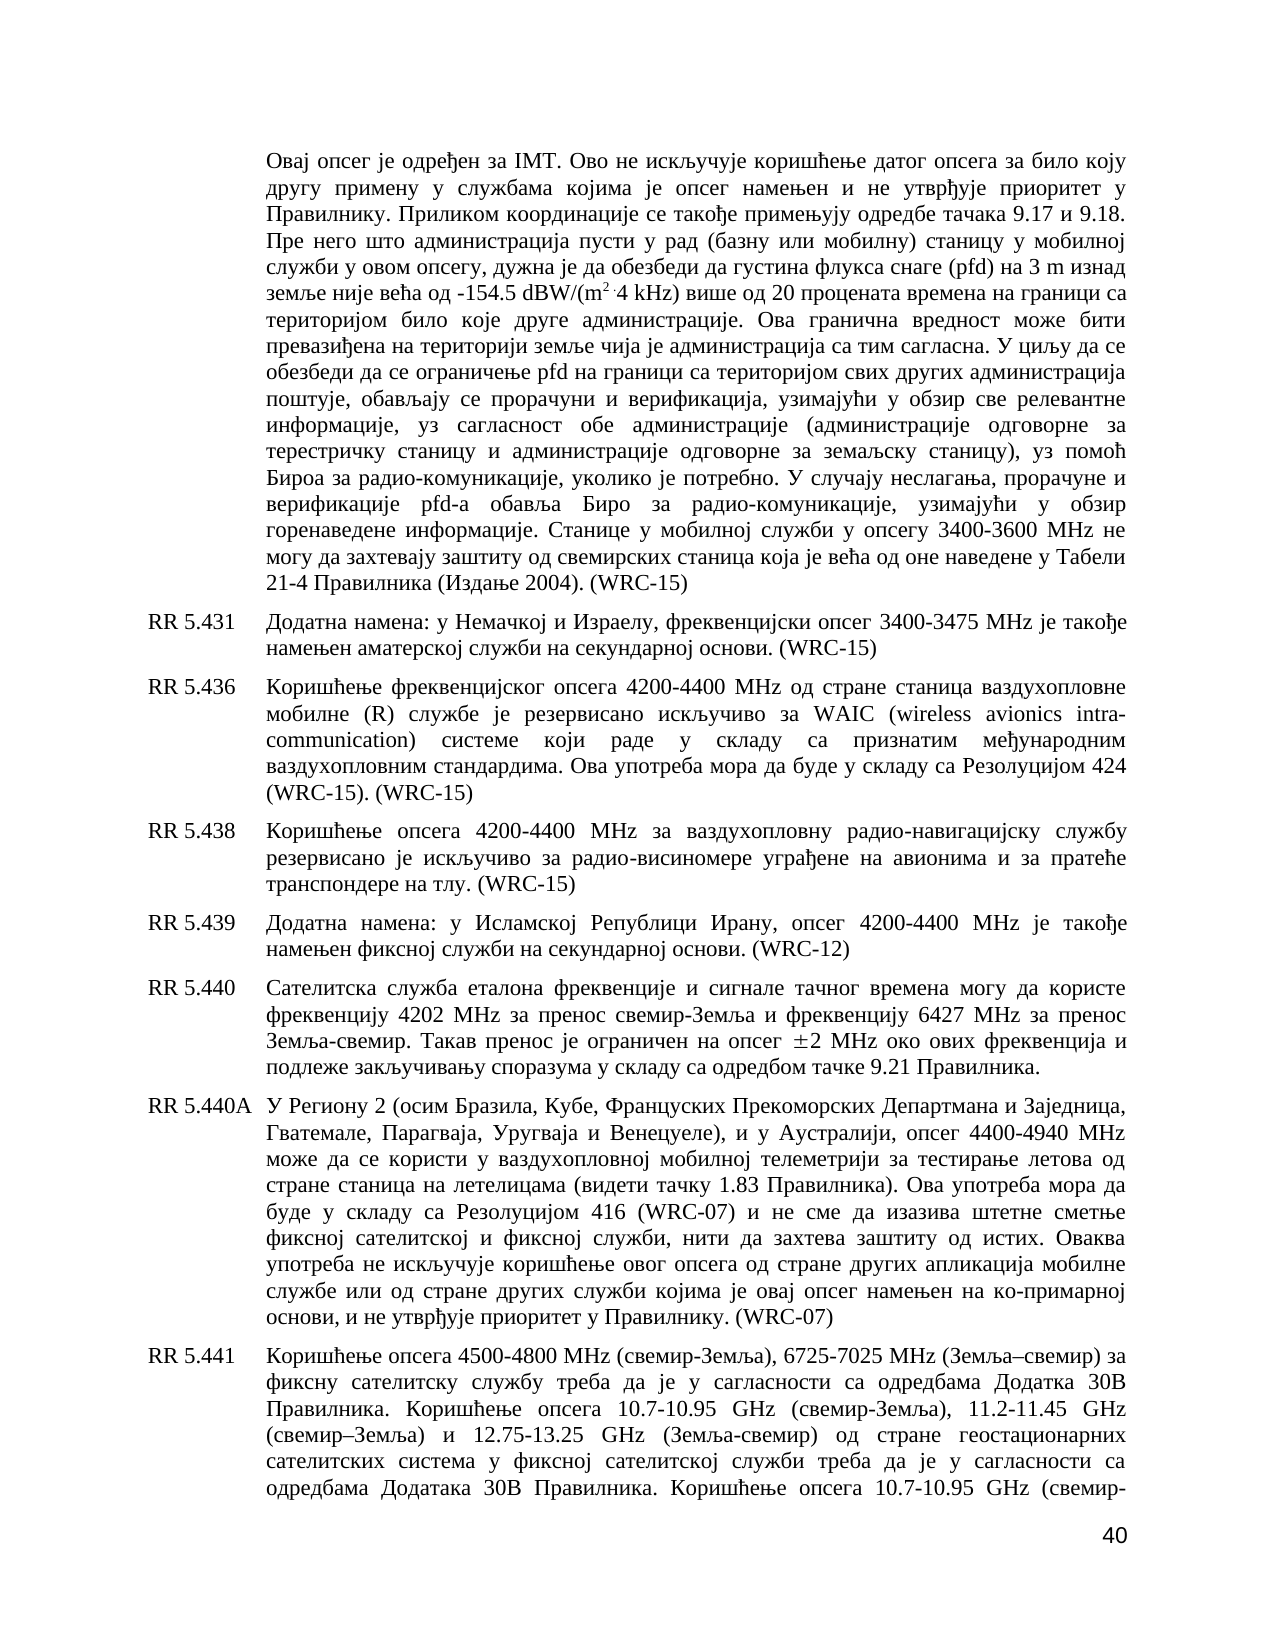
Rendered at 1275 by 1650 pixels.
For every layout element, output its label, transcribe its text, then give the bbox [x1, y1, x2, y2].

list RR 5.440 Сателитска служба еталона фреквенције и сигнале тачног времена могу да користе фреквенцију 4202 МHz за пренос свемир-Земља и фреквенцију 6427 МHz за пренос Земља-свемир. Такав пренос је ограничен на опсег 2 МHz око ових фреквенција и подлеже закључивању споразума у складу са одредбом тачке 9.21 Правилника. [148, 974, 1127, 1080]
text RR 5.431 Додатна намена: у Немачкој и Израелу, фреквенцијски опсег 3400-3475 MHz је такође намењен аматерској служби на секундарној основи. (WRC-15) [148, 608, 1127, 661]
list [148, 1342, 1127, 1500]
text RR 5.436 Коришћење фреквенцијског опсега 4200-4400 MHz од стране станица ваздухопловне мобилне (R) службе је резервисано искључиво за WAIC (wireless avionics intra-communication) системе који раде у складу са признатим међународним ваздухопловним стандардима. Ова употреба мора да буде у складу са Резолуцијом 424 (WRC-15). (WRC-15) [148, 673, 1127, 805]
text RR 5.440A У Региону 2 (осим Бразила, Кубе, Француских Прекоморских Департмана и Заједница, Гватемале, Парагваја, Уругваја и Венецуеле), и у Аустралији, опсег 4400-4940 MHz може да се користи у ваздухопловној мобилној телеметрији за тестирање летова од стране станица на летелицама (видети тачку 1.83 Правилника). Ова употреба мора да буде у складу са Резолуцијом 416 (WRC-07) и не сме да изазива штетне сметње фиксној сателитској и фиксној служби, нити да захтева заштиту од истих. Оваква употреба не искључује коришћење овог опсега од стране других апликација мобилне службе или од стране других служби којима је овај опсег намењен на ко-примарној основи, и не утврђује приоритет у Правилнику. (WRC-07) [148, 1092, 1127, 1329]
text RR 5.439 Додатна намена: у Исламској Републици Ирану, опсег 4200-4400 MHz је такође намењен фиксној служби на секундарној основи. (WRC-12) [148, 909, 1127, 962]
list RR 5.438 Коришћење опсега 4200-4400 МHz за ваздухопловну радио-навигацијску службу резервисано је искључиво за радио-висиномере уграђене на авионима и за пратеће транспондере на тлу. (WRC-15) [148, 818, 1127, 897]
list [148, 148, 1127, 596]
